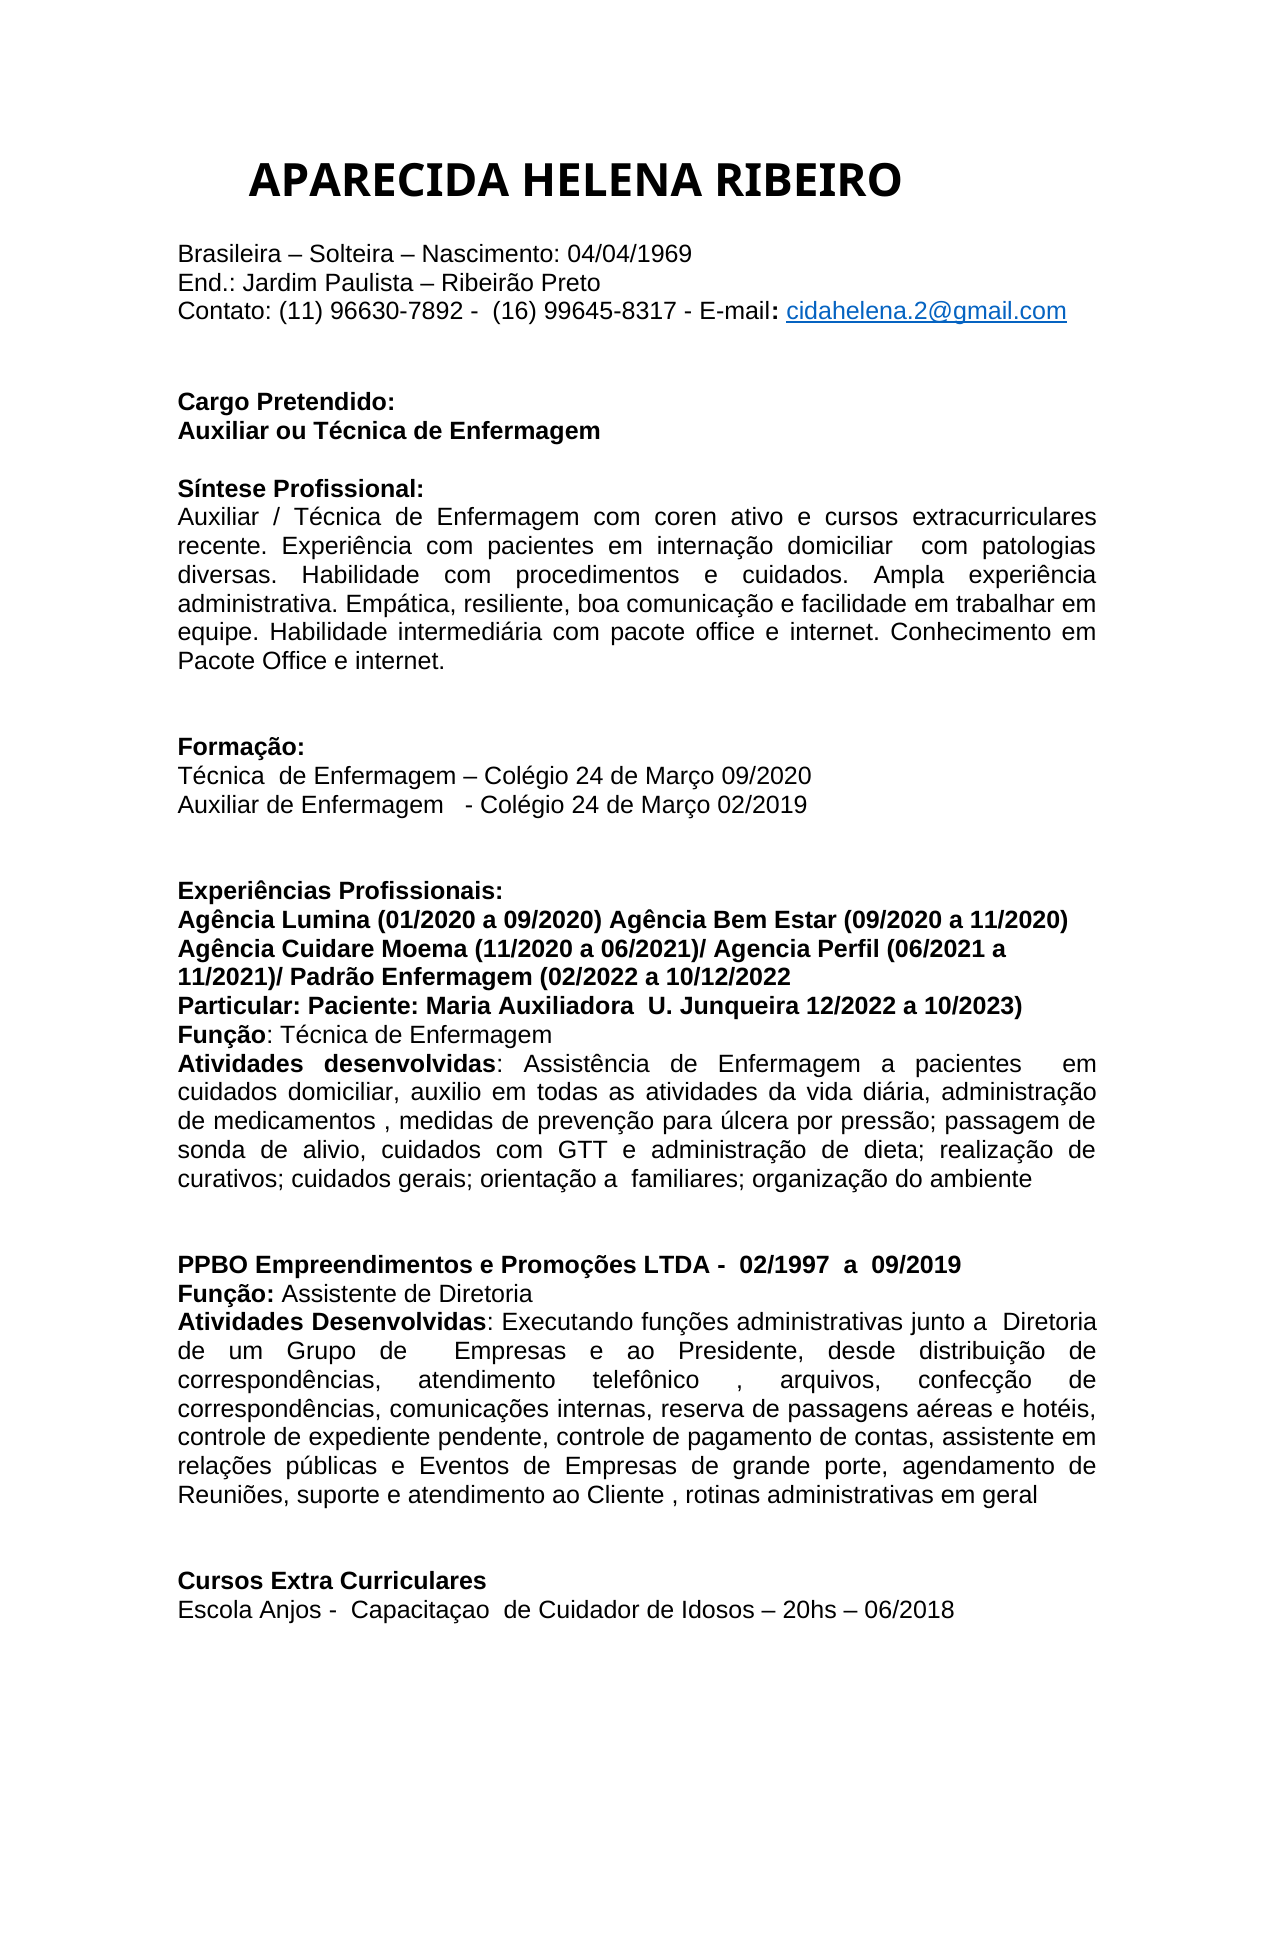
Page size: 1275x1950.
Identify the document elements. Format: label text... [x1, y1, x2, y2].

text Cargo Pretendido: [177, 387, 1098, 416]
text Particular: Paciente: Maria Auxiliadora U. Junqueira 12/2022 a 10/2023) [177, 991, 1098, 1020]
text Auxiliar de Enfermagem - Colégio 24 de Março 02/2019 [177, 790, 1098, 819]
text Escola Anjos - Capacitaçao de Cuidador de Idosos – 20hs – 06/2018 [177, 1595, 1098, 1624]
text Função: Técnica de Enfermagem [177, 1020, 1098, 1049]
text Função: Assistente de Diretoria [177, 1279, 1098, 1307]
text APARECIDA HELENA RIBEIRO [177, 148, 1098, 210]
text Atividades desenvolvidas: Assistência de Enfermagem a pacientes em cuidados domiciliar, auxilio em todas as atividades da vida diária, administração de medicamentos , medidas de prevenção para úlcera por pressão; passagem de sonda de alivio, cuidados com GTT e administração de dieta; realização de curativos; cuidados gerais; orientação a familiares; organização do ambiente [177, 1049, 1098, 1192]
text Síntese Profissional: [177, 474, 1098, 502]
text Auxiliar ou Técnica de Enfermagem [177, 416, 1098, 445]
text Auxiliar / Técnica de Enfermagem com coren ativo e cursos extracurriculares recente. Experiência com pacientes em internação domiciliar com patologias diversas. Habilidade com procedimentos e cuidados. Ampla experiência administrativa. Empática, resiliente, boa comunicação e facilidade em trabalhar em equipe. Habilidade intermediária com pacote office e internet. Conhecimento em Pacote Office e internet. [177, 502, 1098, 675]
text Formação: [177, 732, 1098, 761]
text Técnica de Enfermagem – Colégio 24 de Março 09/2020 [177, 761, 1098, 790]
text Cursos Extra Curriculares [177, 1566, 1098, 1595]
text Contato: (11) 96630-7892 - (16) 99645-8317 - E-mail: cidahelena.2@gmail.com [177, 296, 1098, 325]
text Agência Lumina (01/2020 a 09/2020) Agência Bem Estar (09/2020 a 11/2020) Agência Cuidare Moema (11/2020 a 06/2021)/ Agencia Perfil (06/2021 a 11/2021)/ Padrão Enfermagem (02/2022 a 10/12/2022 [177, 905, 1098, 991]
text Experiências Profissionais: [177, 876, 1098, 905]
text Atividades Desenvolvidas: Executando funções administrativas junto a Diretoria de um Grupo de Empresas e ao Presidente, desde distribuição de correspondências, atendimento telefônico , arquivos, confecção de correspondências, comunicações internas, reserva de passagens aéreas e hotéis, controle de expediente pendente, controle de pagamento de contas, assistente em relações públicas e Eventos de Empresas de grande porte, agendamento de Reuniões, suporte e atendimento ao Cliente , rotinas administrativas em geral [177, 1307, 1098, 1509]
text Brasileira – Solteira – Nascimento: 04/04/1969 [177, 239, 1098, 268]
text End.: Jardim Paulista – Ribeirão Preto [177, 268, 1098, 296]
text PPBO Empreendimentos e Promoções LTDA - 02/1997 a 09/2019 [177, 1250, 1098, 1279]
